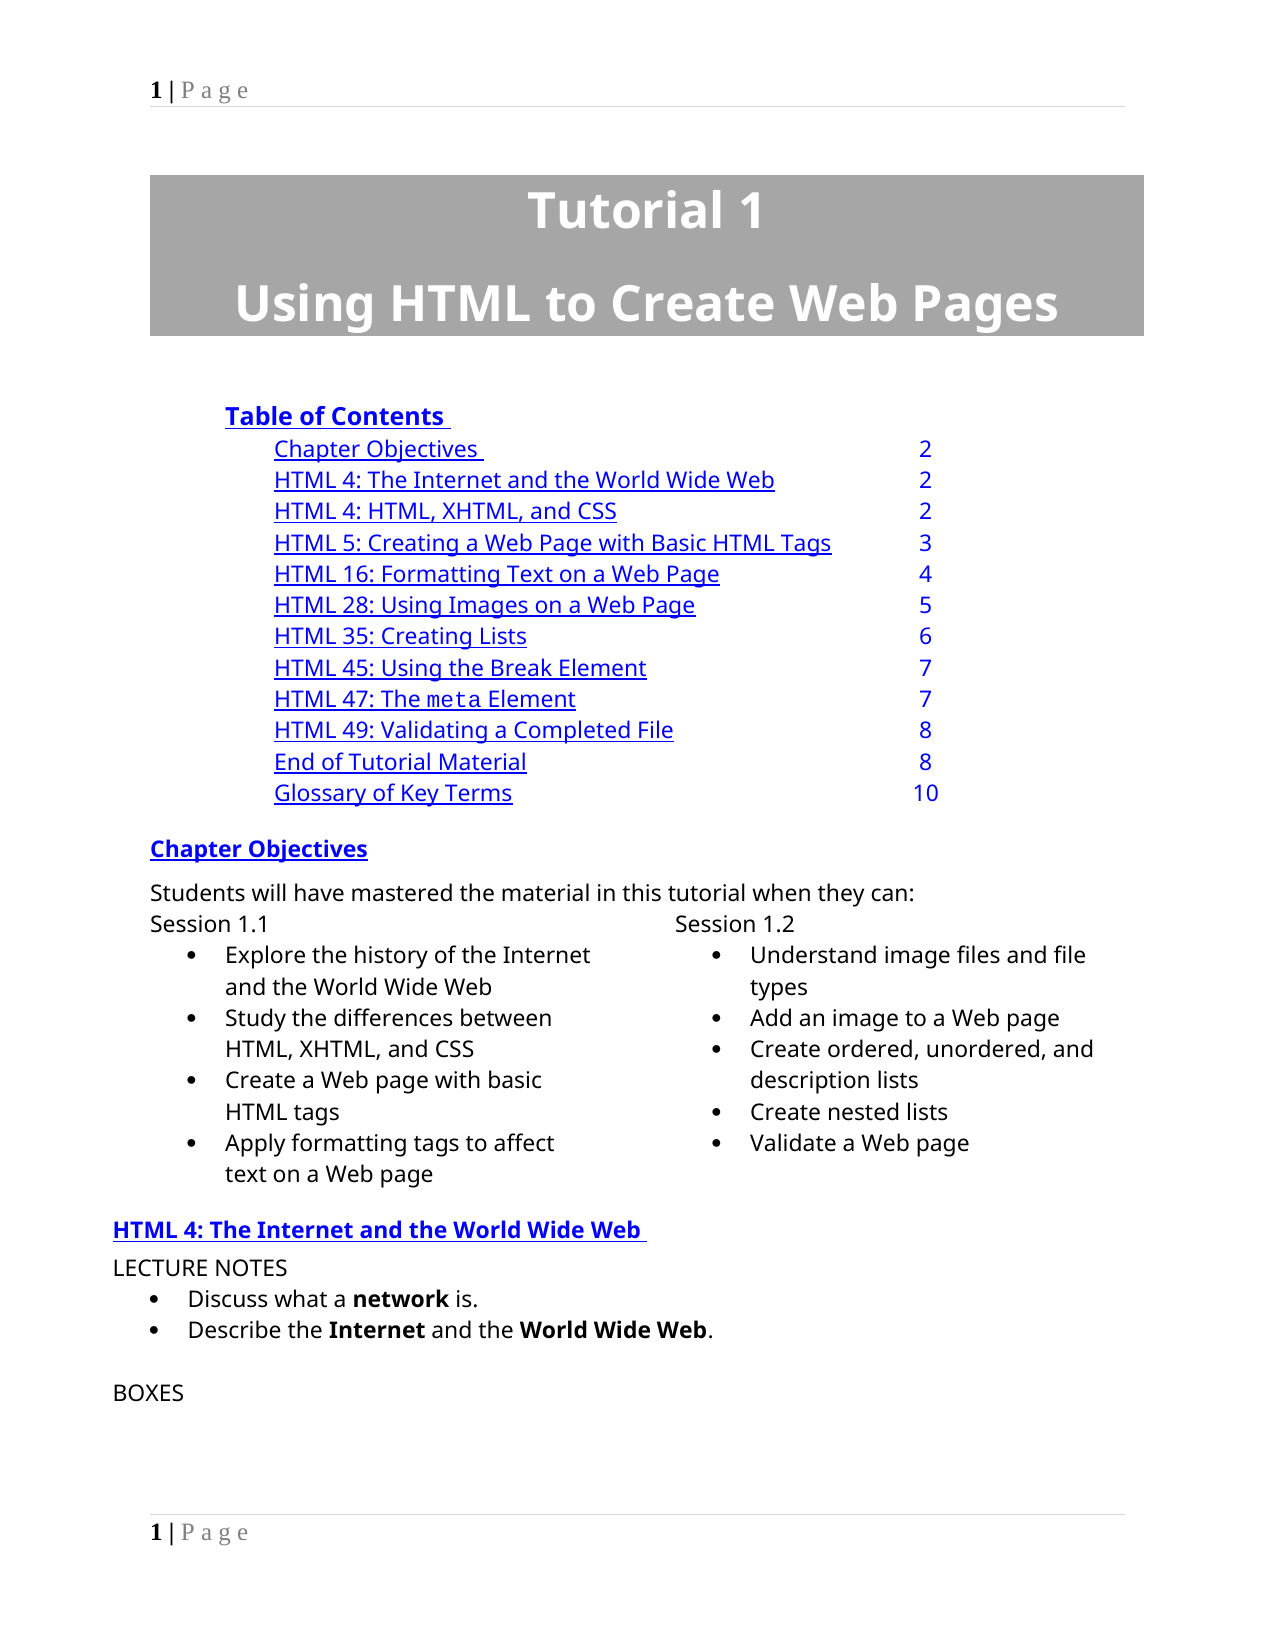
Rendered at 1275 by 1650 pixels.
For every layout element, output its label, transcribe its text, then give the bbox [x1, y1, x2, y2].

table_cell HTML 49: Validating a Completed File [263, 714, 886, 745]
subtitle Chapter Objectives [150, 833, 1125, 864]
table_cell 6 [886, 620, 964, 652]
subtitle Using HTML to Create Web Pages [150, 268, 1144, 336]
table_cell HTML 45: Using the Break Element [263, 652, 886, 683]
text LECTURE NOTES [112, 1252, 1125, 1283]
text Session 1.2 [675, 908, 1125, 939]
list Create ordered, unordered, and description lists [712, 1033, 1125, 1095]
list Apply formatting tags to affect text on a Web page [187, 1127, 600, 1189]
table_cell 5 [886, 589, 964, 620]
list Describe the Internet and the World Wide Web. [150, 1314, 1125, 1345]
list Validate a Web page [712, 1127, 1125, 1158]
list Create a Web page with basic HTML tags [187, 1064, 600, 1127]
list Create nested lists [712, 1095, 1125, 1127]
list Understand image files and file types [712, 939, 1125, 1002]
table_cell 2 [886, 464, 964, 495]
text Students will have mastered the material in this tutorial when they can: [150, 877, 1125, 908]
subtitle HTML 4: The Internet and the World Wide Web [112, 1214, 1125, 1245]
table_cell 8 [886, 714, 964, 745]
text Session 1.1 [150, 908, 600, 939]
table_cell HTML 16: Formatting Text on a Web Page [263, 558, 886, 589]
table_cell HTML 47: The meta Element [263, 683, 886, 714]
table_cell HTML 5: Creating a Web Page with Basic HTML Tags [263, 527, 886, 558]
table_cell HTML 4: The Internet and the World Wide Web [263, 464, 886, 495]
table_cell 7 [886, 652, 964, 683]
list Add an image to a Web page [712, 1002, 1125, 1033]
table_cell HTML 4: HTML, XHTML, and CSS [263, 495, 886, 527]
table_cell 4 [886, 558, 964, 589]
table_header Chapter Objectives [263, 433, 886, 464]
list Study the differences between HTML, XHTML, and CSS [187, 1002, 600, 1064]
table_cell End of Tutorial Material [263, 745, 886, 777]
table_cell 10 [886, 777, 964, 808]
text BOXES [112, 1377, 1125, 1408]
table_cell 3 [886, 527, 964, 558]
list Discuss what a network is. [150, 1283, 1125, 1314]
table_cell 2 [886, 495, 964, 527]
list Explore the history of the Internet and the World Wide Web [187, 939, 600, 1002]
table_header 2 [886, 433, 964, 464]
table_cell HTML 35: Creating Lists [263, 620, 886, 652]
table_cell 8 [886, 745, 964, 777]
subtitle Tutorial 1 [150, 175, 1144, 243]
table_cell 7 [886, 683, 964, 714]
text Table of Contents [225, 399, 1125, 433]
table_cell Glossary of Key Terms [263, 777, 886, 808]
table_cell HTML 28: Using Images on a Web Page [263, 589, 886, 620]
